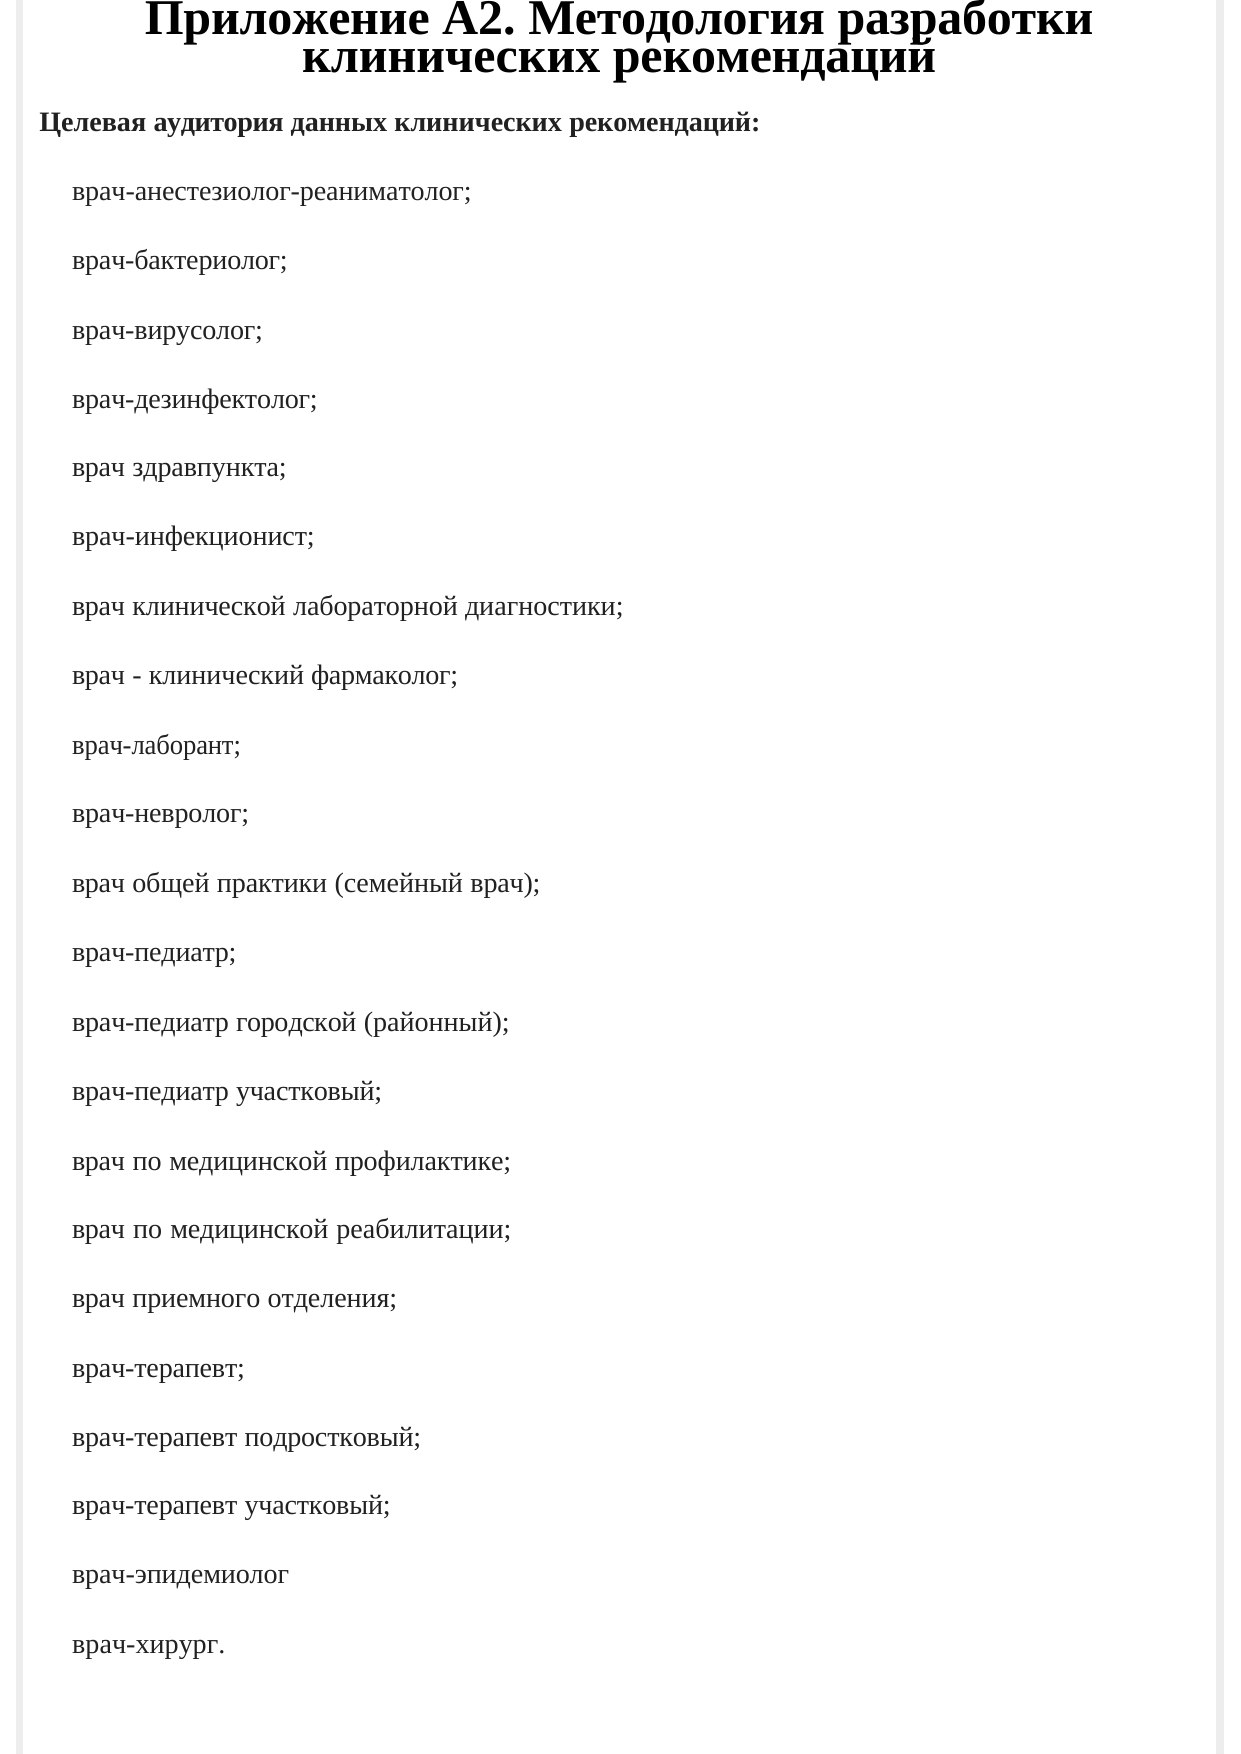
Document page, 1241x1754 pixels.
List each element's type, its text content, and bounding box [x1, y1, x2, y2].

subtitle Целевая аудитория данных клинических рекомендаций: [39, 105, 1236, 138]
text врач-хирург. [72, 1627, 1236, 1659]
text врач-педиатр городской (районный); врач-педиатр участковый; [72, 1005, 511, 1106]
text врач-анестезиолог-реаниматолог; врач-бактериолог; [72, 174, 474, 275]
subtitle Приложение А2. Методология разработки клинических рекомендаций [144, 3, 1201, 83]
text врач-вирусолог; [72, 313, 1236, 345]
text врач общей практики (семейный врач); врач-педиатр; [72, 866, 542, 967]
text врач-терапевт подростковый; врач-терапевт участковый; врач-эпидемиолог [72, 1420, 423, 1589]
text врач-дезинфектолог; врач здравпункта; врач-инфекционист; [72, 382, 321, 551]
text врач-терапевт; [72, 1351, 1236, 1383]
text врач по медицинской профилактике; врач по медицинской реабилитации; врач приемного отделения; [72, 1144, 511, 1313]
text врач-лаборант; врач-невролог; [72, 728, 252, 829]
text врач клинической лабораторной диагностики; врач - клинический фармаколог; [72, 589, 667, 690]
